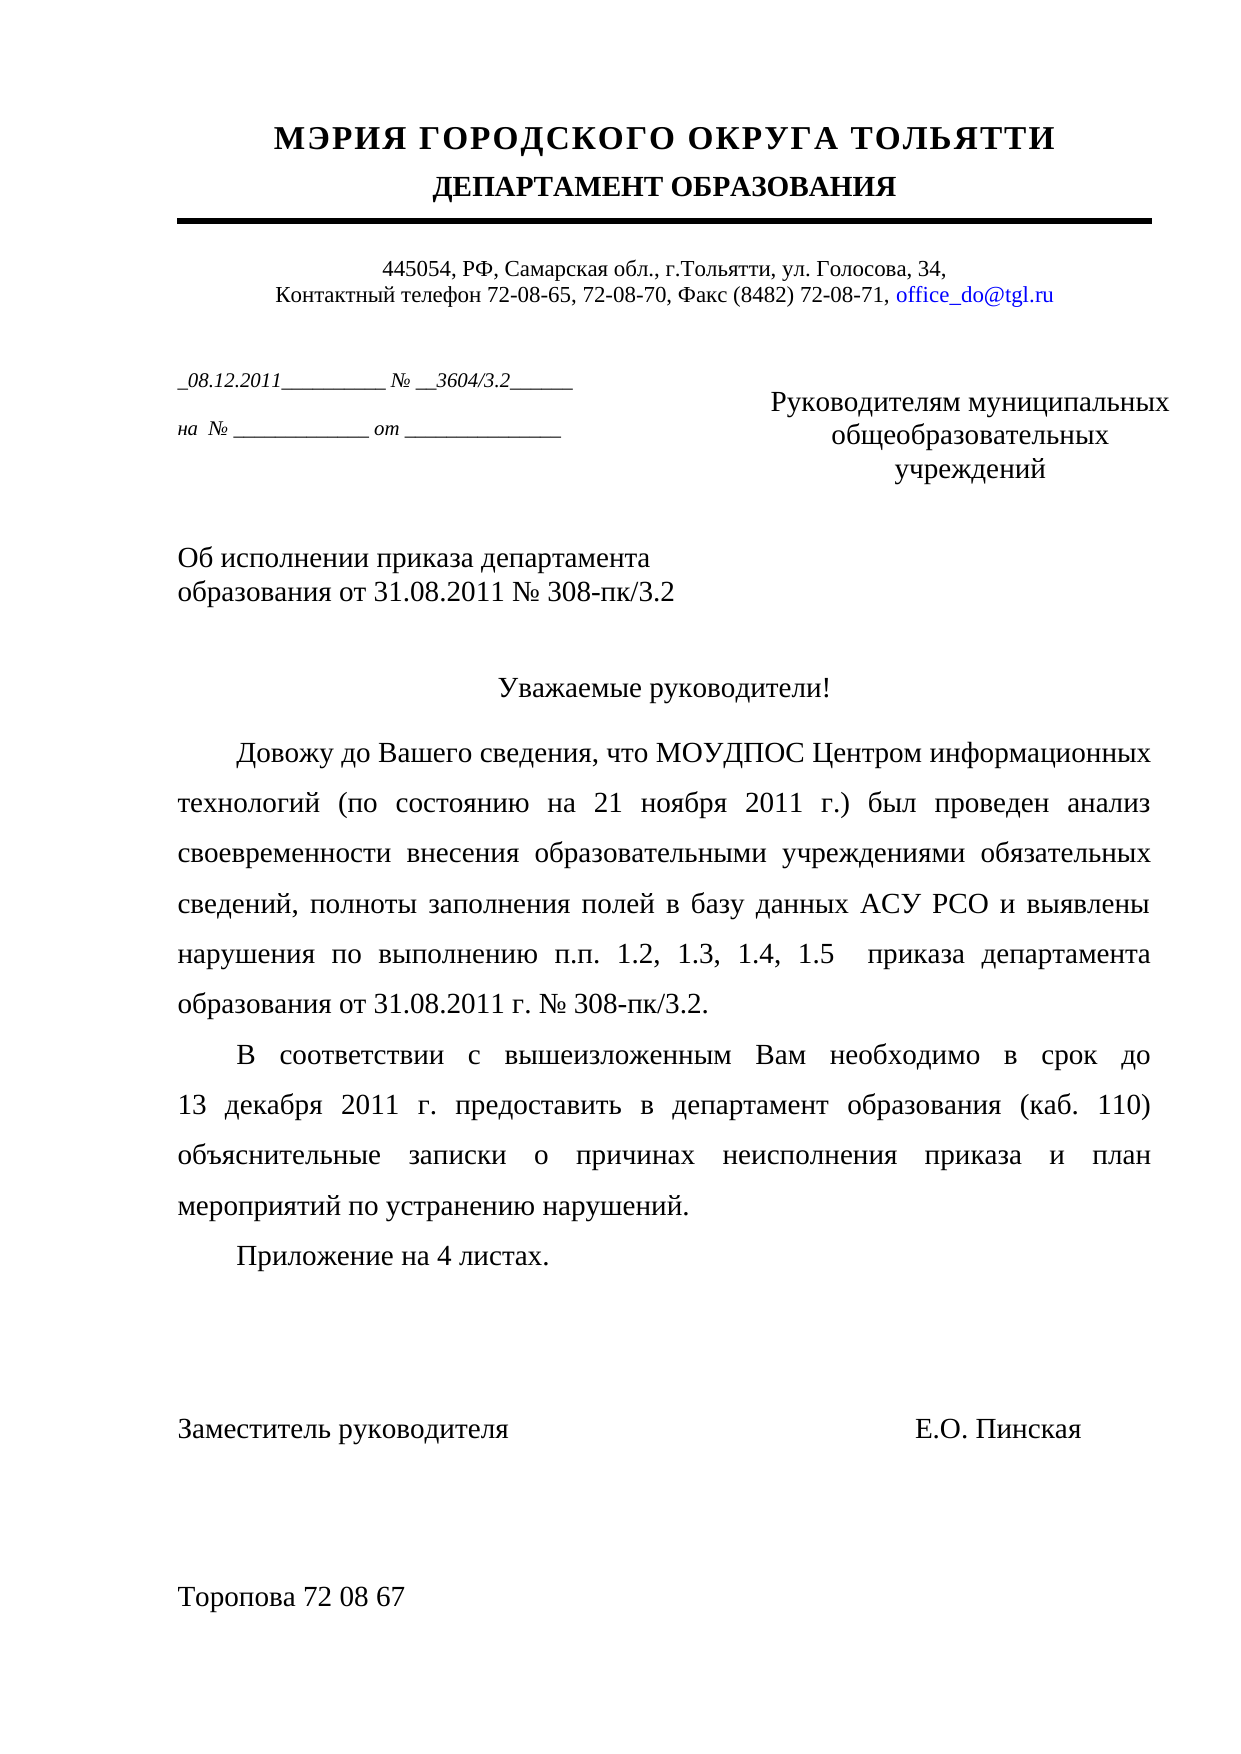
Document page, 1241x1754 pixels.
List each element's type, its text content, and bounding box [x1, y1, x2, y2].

text Приложение на 4 листах. [177, 1238, 1152, 1272]
text В соответствии с вышеизложенным Вам необходимо в срок до 13 декабря 2011 г. предоставить в департамент образования (каб. 110) объяснительные записки о причинах неисполнения приказа и план мероприятий по устранению нарушений. [177, 1037, 1152, 1221]
text Заместитель руководителя Е.О. Пинская [177, 1413, 1152, 1445]
text _08.12.2011__________ № __3604/3.2______ [177, 368, 1152, 392]
text 445054, РФ, Самарская обл., г.Тольятти, ул. Голосова, 34, [177, 255, 1152, 282]
text Об исполнении приказа департамента образования от 31.08.2011 № 308-пк/3.2 [177, 507, 1152, 608]
text ДЕПАРТАМЕНТ ОБРАЗОВАНИЯ [177, 169, 1152, 202]
text Торопова 72 08 67 [177, 1579, 1152, 1612]
text Уважаемые руководители! [177, 672, 1152, 704]
text на № _____________ от _______________ [177, 416, 1152, 440]
text Довожу до Вашего сведения, что МОУДПОС Центром информационных технологий (по состоянию на 21 ноября 2011 г.) был проведен анализ своевременности внесения образовательными учреждениями обязательных сведений, полноты заполнения полей в базу данных АСУ РСО и выявлены нарушения по выполнению п.п. 1.2, 1.3, 1.4, 1.5 приказа департамента образования от 31.08.2011 г. № 308-пк/3.2. [177, 735, 1152, 1020]
text Контактный телефон 72-08-65, 72-08-70, Факс (8482) 72-08-71, office_do@tgl.ru [177, 282, 1152, 308]
text МЭРИЯ ГОРОДСКОГО ОКРУГА ТОЛЬЯТТИ [177, 118, 1152, 156]
